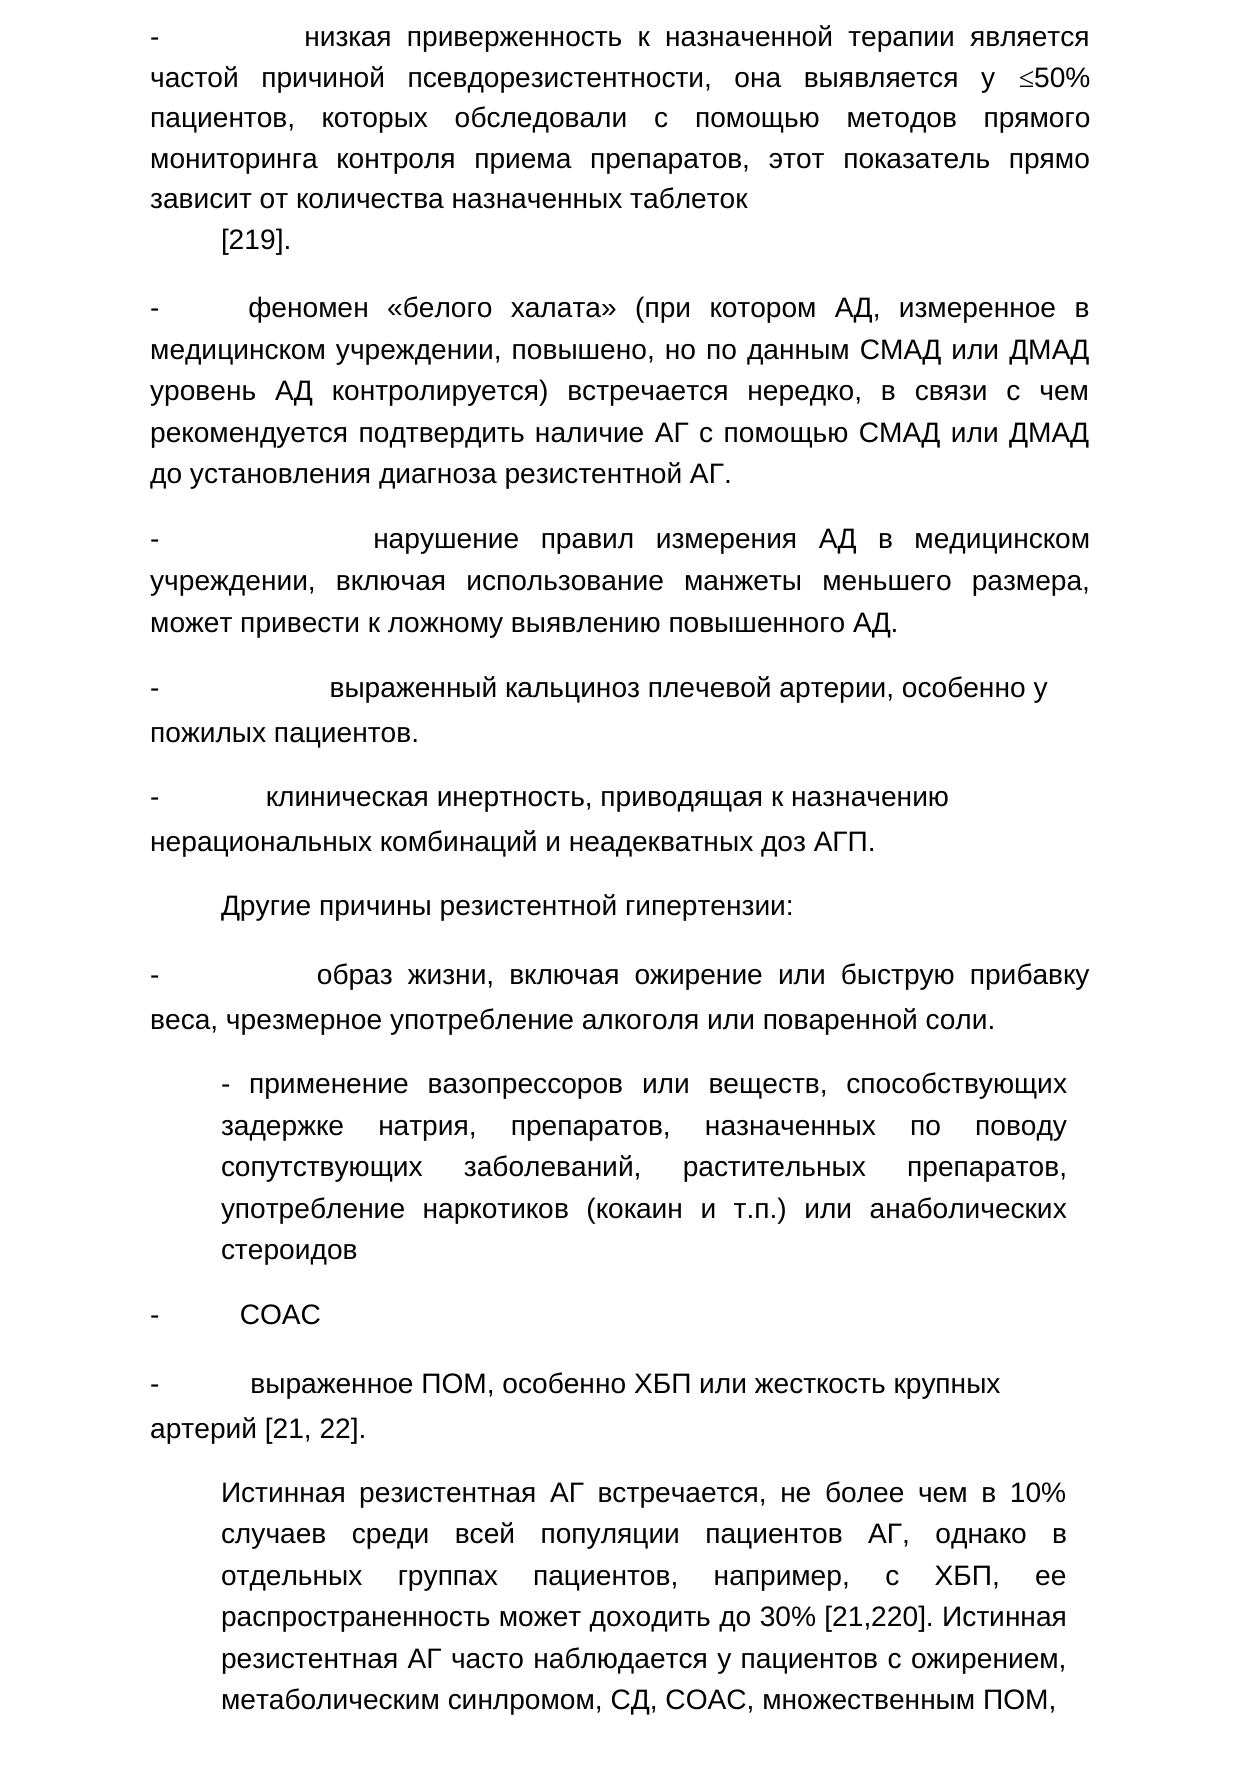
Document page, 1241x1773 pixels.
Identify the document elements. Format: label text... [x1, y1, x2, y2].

list выраженное ПОМ, особенно ХБП или жесткость крупных артерий [21, 22]. [150, 1367, 1090, 1444]
text [219]. [221, 223, 1090, 255]
list СОАС [150, 1298, 1090, 1330]
text Истинная резистентная АГ встречается, не более чем в 10% случаев среди всей популяции пациентов АГ, однако в отдельных группах пациентов, например, с ХБП, ее распространенность может доходить до 30% [21,220]. Истинная резистентная АГ часто наблюдается у пациентов с ожирением, метаболическим синлромом, СД, СОАС, множественным ПОМ, [221, 1476, 1067, 1716]
list нарушение правил измерения АД в медицинском учреждении, включая использование манжеты меньшего размера, может привести к ложному выявлению повышенного АД. [150, 522, 1090, 638]
text Другие причины резистентной гипертензии: [221, 889, 1090, 922]
list выраженный кальциноз плечевой артерии, особенно у пожилых пациентов. [150, 671, 1090, 748]
list клиническая инертность, приводящая к назначению нерациональных комбинаций и неадекватных доз АГП. [150, 780, 1090, 857]
text - применение вазопрессоров или веществ, способствующих задержке натрия, препаратов, назначенных по поводу сопутствующих заболеваний, растительных препаратов, употребление наркотиков (кокаин и т.п.) или анаболических стероидов [221, 1067, 1067, 1266]
list низкая приверженность к назначенной терапии является частой причиной псевдорезистентности, она выявляется у ≤50% пациентов, которых обследовали с помощью методов прямого мониторинга контроля приема препаратов, этот показатель прямо зависит от количества назначенных таблеток [150, 20, 1090, 214]
list образ жизни, включая ожирение или быструю прибавку веса, чрезмерное употребление алкоголя или поваренной соли. [150, 958, 1090, 1036]
list феномен «белого халата» (при котором АД, измеренное в медицинском учреждении, повышено, но по данным СМАД или ДМАД уровень АД контролируется) встречается нередко, в связи с чем рекомендуется подтвердить наличие АГ с помощью СМАД или ДМАД до установления диагноза резистентной АГ. [150, 291, 1090, 489]
